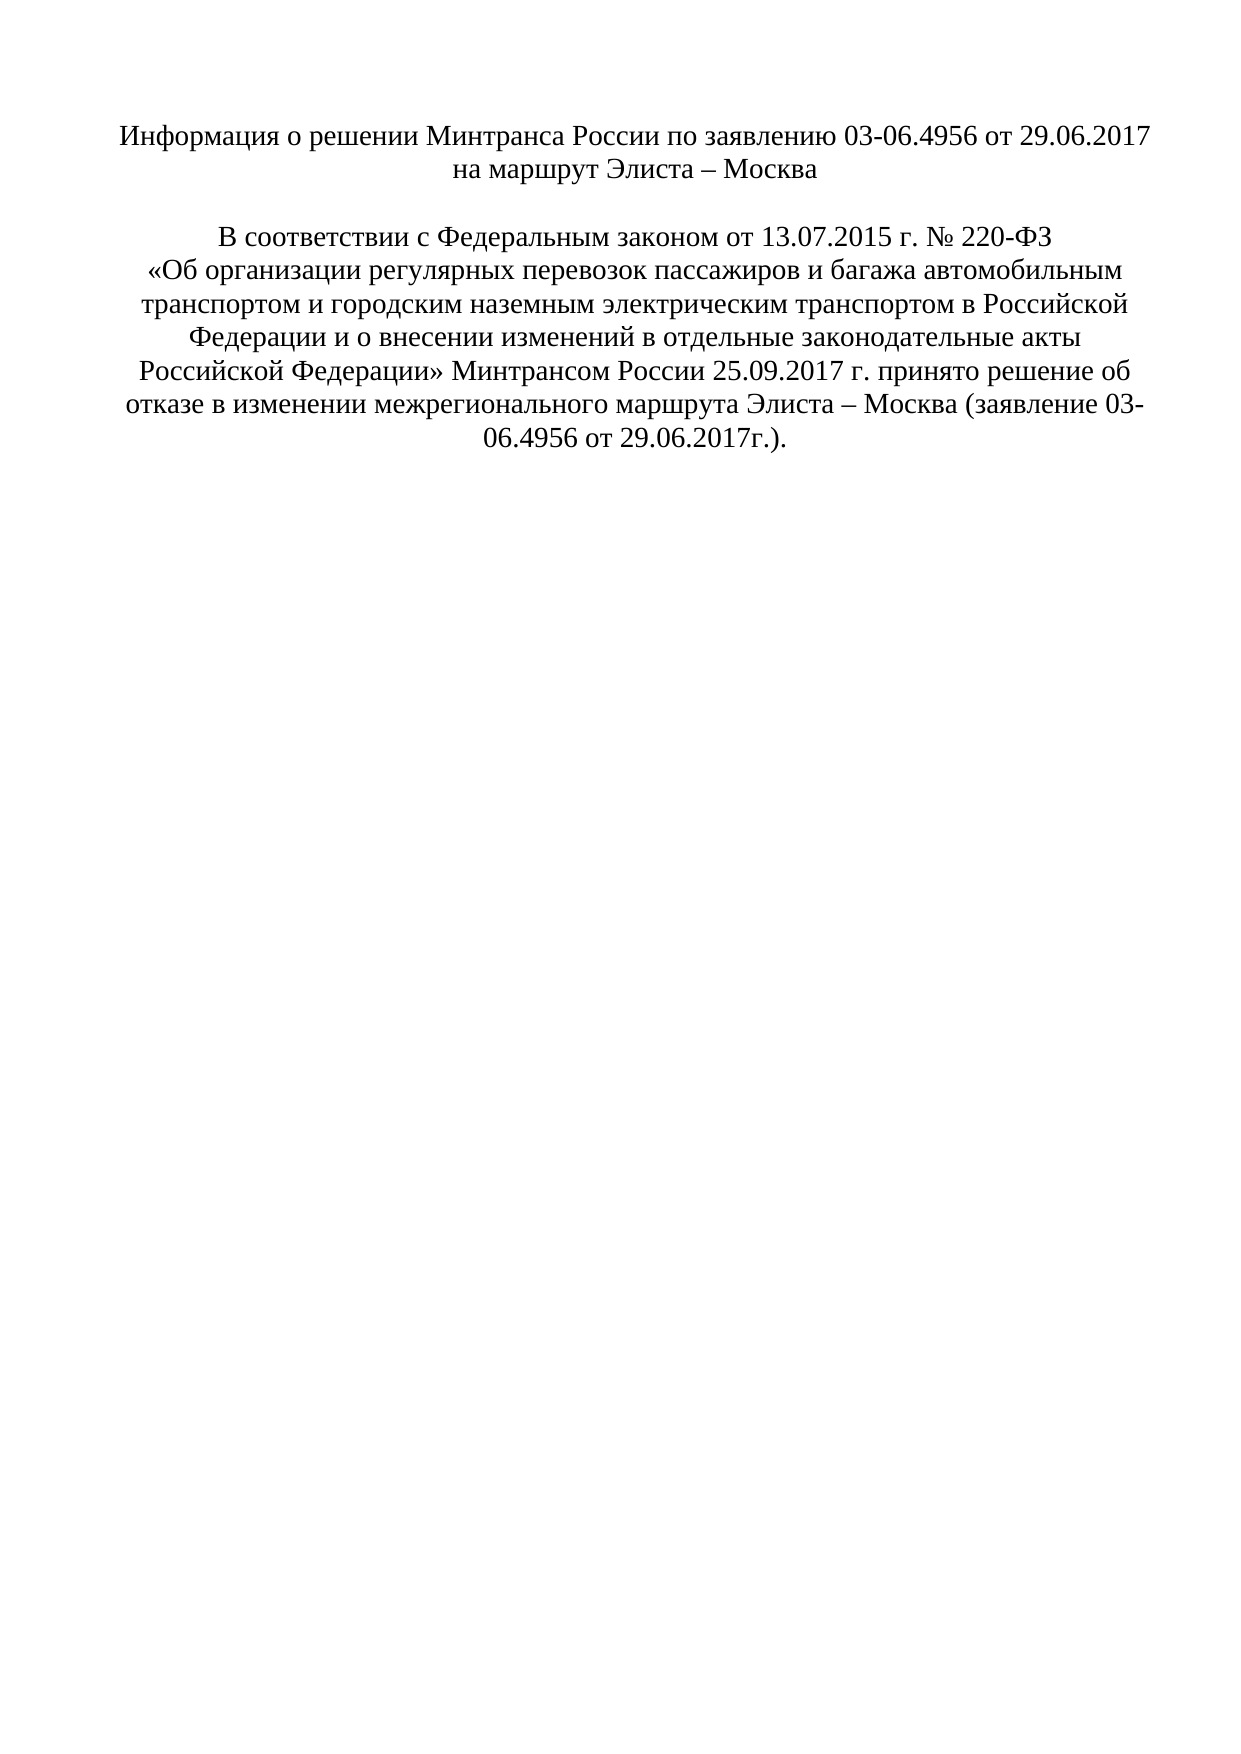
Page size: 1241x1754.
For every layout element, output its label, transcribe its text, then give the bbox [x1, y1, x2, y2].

text В соответствии с Федеральным законом от 13.07.2015 г. № 220-ФЗ «Об организации регулярных перевозок пассажиров и багажа автомобильным транспортом и городским наземным электрическим транспортом в Российской Федерации и о внесении изменений в отдельные законодательные акты Российской Федерации» Минтрансом России 25.09.2017 г. принято решение об отказе в изменении межрегионального маршрута Элиста – Москва (заявление 03-06.4956 от 29.06.2017г.). [118, 219, 1152, 453]
text Информация о решении Минтранса России по заявлению 03-06.4956 от 29.06.2017 на маршрут Элиста – Москва [118, 118, 1152, 185]
